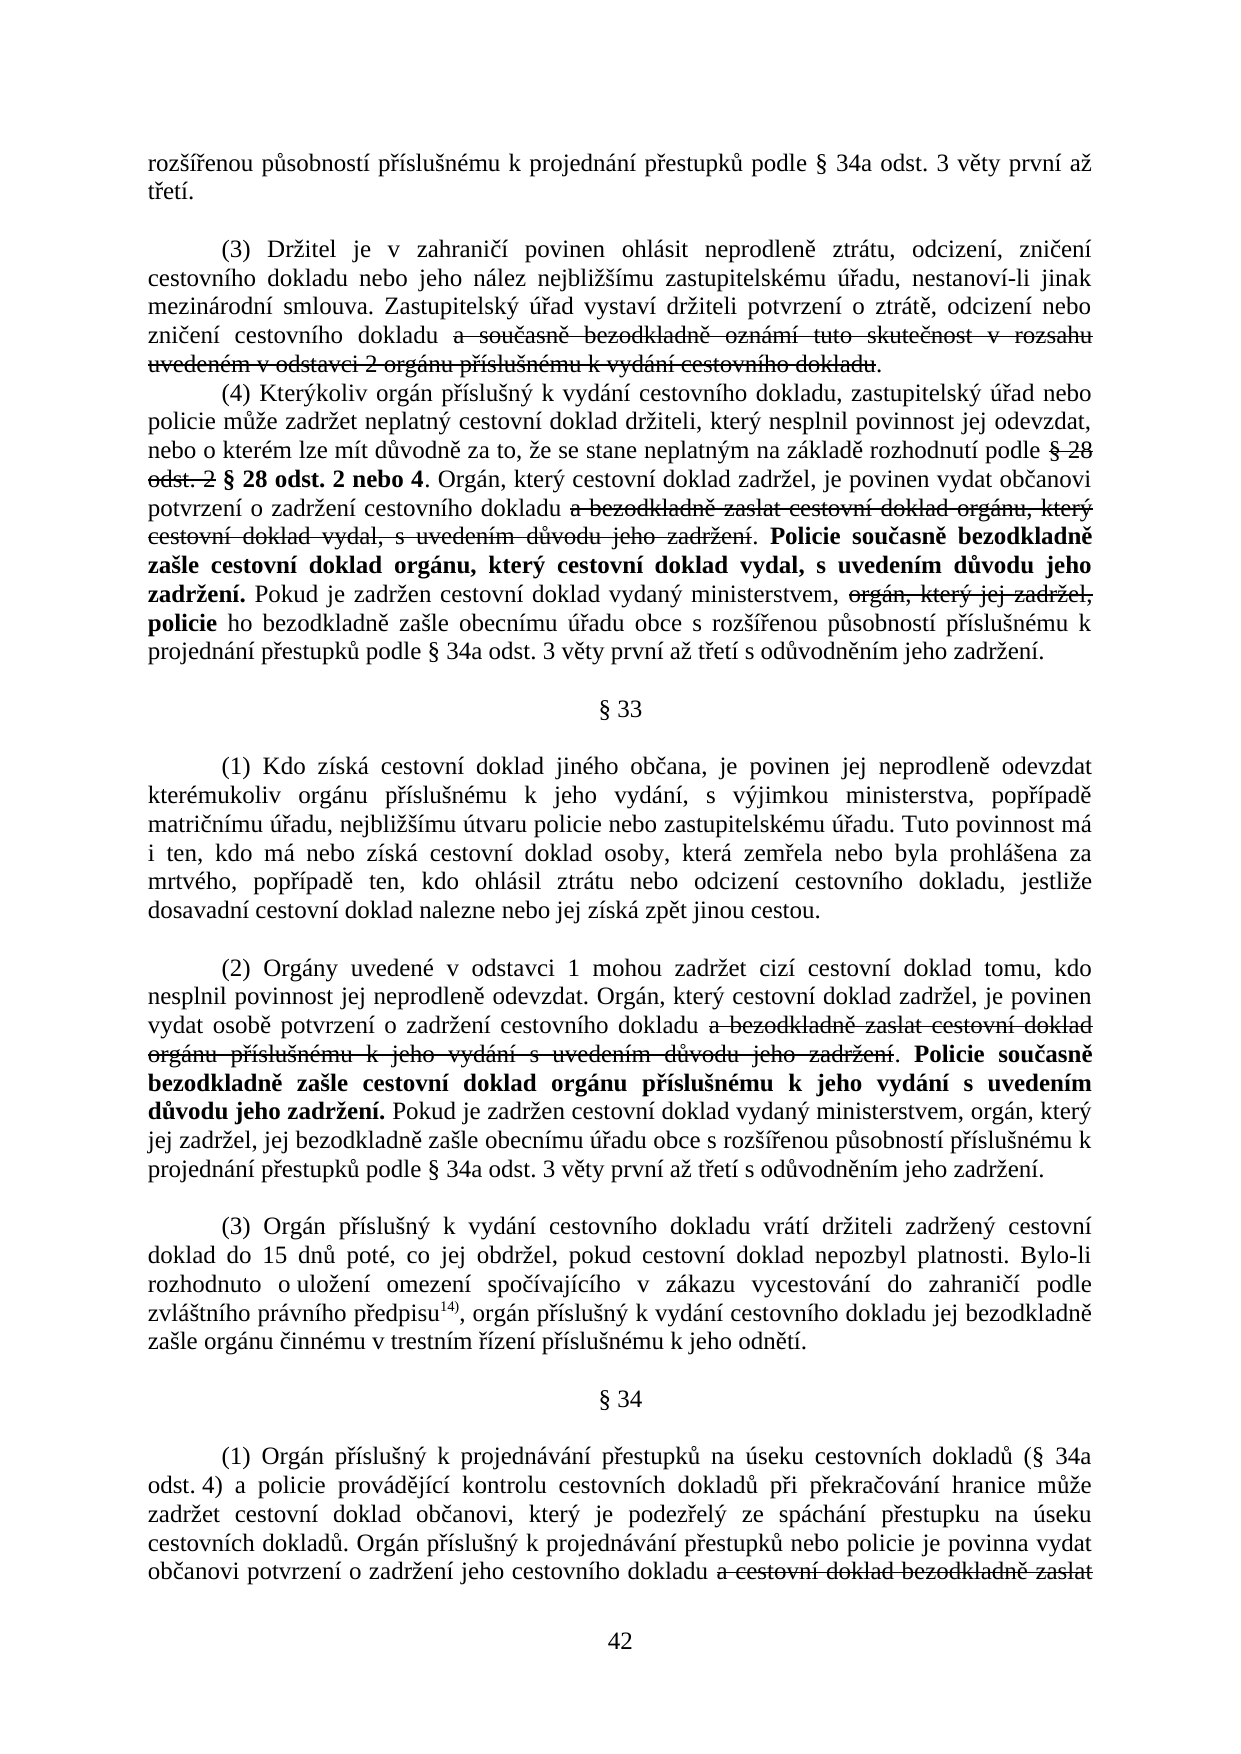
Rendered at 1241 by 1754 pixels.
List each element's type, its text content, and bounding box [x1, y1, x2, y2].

text (3) Orgán příslušný k vydání cestovního dokladu vrátí držiteli zadržený cestovní doklad do 15 dnů poté, co jej obdržel, pokud cestovní doklad nepozbyl platnosti. Bylo-li rozhodnuto o uložení omezení spočívajícího v zákazu vycestování do zahraničí podle zvláštního právního předpisu14), orgán příslušný k vydání cestovního dokladu jej bezodkladně zašle orgánu činnému v trestním řízení příslušnému k jeho odnětí. [148, 1211, 1093, 1355]
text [148, 1441, 1093, 1585]
text (4) Kterýkoliv orgán příslušný k vydání cestovního dokladu, zastupitelský úřad nebo policie může zadržet neplatný cestovní doklad držiteli, který nesplnil povinnost jej odevzdat, nebo o kterém lze mít důvodně za to, že se stane neplatným na základě rozhodnutí podle § 28 odst. 2 § 28 odst. 2 nebo 4. Orgán, který cestovní doklad zadržel, je povinen vydat občanovi potvrzení o zadržení cestovního dokladu a bezodkladně zaslat cestovní doklad orgánu, který cestovní doklad vydal, s uvedením důvodu jeho zadržení. Policie současně bezodkladně zašle cestovní doklad orgánu, který cestovní doklad vydal, s uvedením důvodu jeho zadržení. Pokud je zadržen cestovní doklad vydaný ministerstvem, orgán, který jej zadržel, policie ho bezodkladně zašle obecnímu úřadu obce s rozšířenou působností příslušnému k projednání přestupků podle § 34a odst. 3 věty první až třetí s odůvodněním jeho zadržení. [148, 378, 1093, 665]
text (3) Držitel je v zahraničí povinen ohlásit neprodleně ztrátu, odcizení, zničení cestovního dokladu nebo jeho nález nejbližšímu zastupitelskému úřadu, nestanoví-li jinak mezinárodní smlouva. Zastupitelský úřad vystaví držiteli potvrzení o ztrátě, odcizení nebo zničení cestovního dokladu a současně bezodkladně oznámí tuto skutečnost v rozsahu uvedeném v odstavci 2 orgánu příslušnému k vydání cestovního dokladu. [148, 234, 1093, 378]
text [148, 148, 1093, 205]
text § 34 [148, 1384, 1093, 1413]
text (2) Orgány uvedené v odstavci 1 mohou zadržet cizí cestovní doklad tomu, kdo nesplnil povinnost jej neprodleně odevzdat. Orgán, který cestovní doklad zadržel, je povinen vydat osobě potvrzení o zadržení cestovního dokladu a bezodkladně zaslat cestovní doklad orgánu příslušnému k jeho vydání s uvedením důvodu jeho zadržení. Policie současně bezodkladně zašle cestovní doklad orgánu příslušnému k jeho vydání s uvedením důvodu jeho zadržení. Pokud je zadržen cestovní doklad vydaný ministerstvem, orgán, který jej zadržel, jej bezodkladně zašle obecnímu úřadu obce s rozšířenou působností příslušnému k projednání přestupků podle § 34a odst. 3 věty první až třetí s odůvodněním jeho zadržení. [148, 953, 1093, 1183]
text § 33 [148, 694, 1093, 723]
text (1) Kdo získá cestovní doklad jiného občana, je povinen jej neprodleně odevzdat kterémukoliv orgánu příslušnému k jeho vydání, s výjimkou ministerstva, popřípadě matričnímu úřadu, nejbližšímu útvaru policie nebo zastupitelskému úřadu. Tuto povinnost má i ten, kdo má nebo získá cestovní doklad osoby, která zemřela nebo byla prohlášena za mrtvého, popřípadě ten, kdo ohlásil ztrátu nebo odcizení cestovního dokladu, jestliže dosavadní cestovní doklad nalezne nebo jej získá zpět jinou cestou. [148, 751, 1093, 924]
